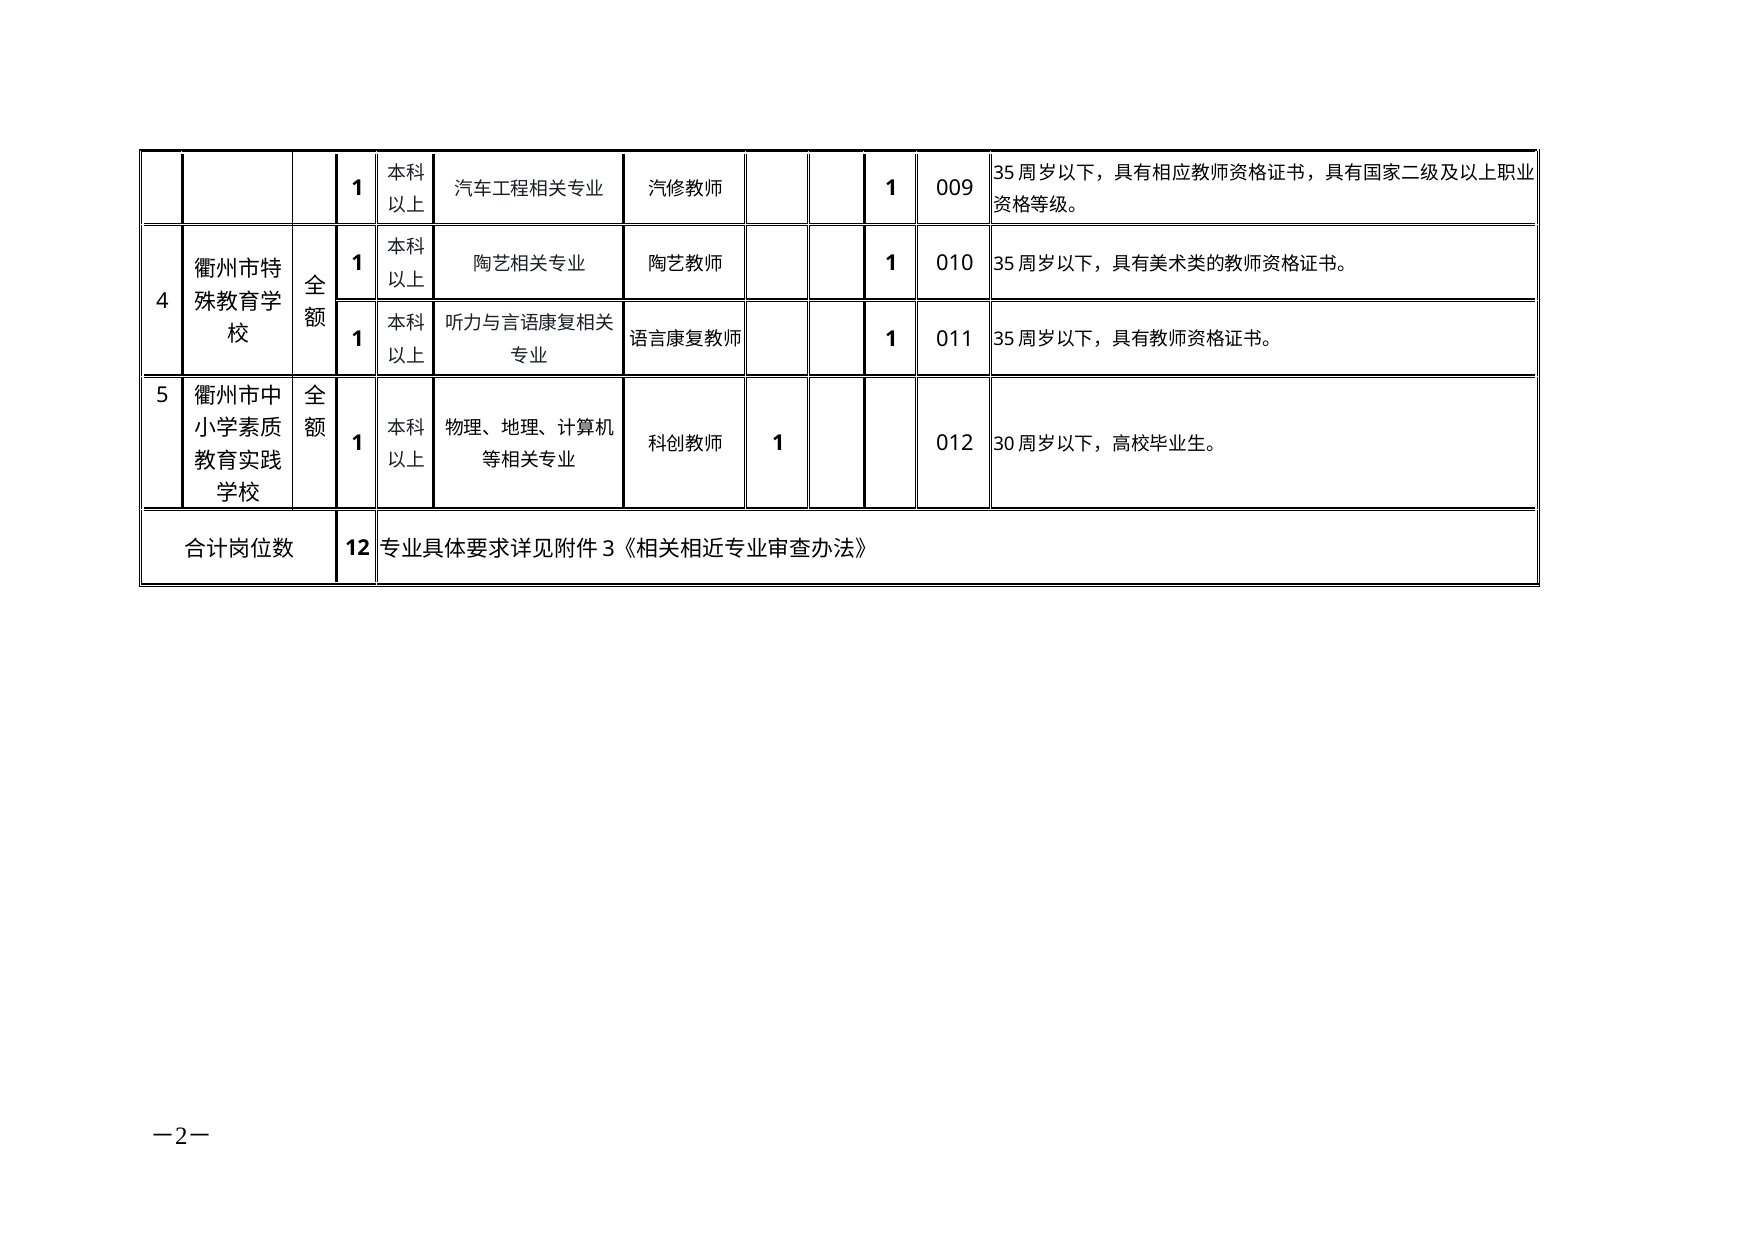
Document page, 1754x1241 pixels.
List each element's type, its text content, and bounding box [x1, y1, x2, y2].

table_cell 全额 [293, 226, 335, 374]
table_cell 本科以上 [378, 302, 432, 374]
table_cell [746, 152, 809, 222]
table_cell 1 [336, 152, 377, 222]
table_cell 本科以上 [378, 226, 432, 298]
table_cell 衢州市中小学素质教育实践学校 [184, 378, 292, 507]
table_cell 陶艺教师 [625, 226, 744, 298]
table_cell 011 [918, 302, 989, 374]
table_cell 010 [918, 226, 989, 298]
table_cell 1 [338, 378, 375, 507]
table_cell 1 [866, 226, 915, 298]
table_cell 1 [747, 378, 807, 507]
table_cell 1 [338, 302, 375, 374]
table_cell [810, 226, 863, 298]
table_cell 1 [864, 152, 916, 222]
table_cell 35周岁以下，具有相应教师资格证书，具有国家二级及以上职业资格等级。 [991, 149, 1538, 222]
table_cell 35周岁以下，具有美术类的教师资格证书。 [992, 223, 1537, 298]
table_cell 合计岗位数 [142, 507, 336, 583]
table_cell 全额 [293, 378, 335, 507]
table_cell 1 [866, 302, 915, 374]
table_cell [809, 151, 864, 222]
table_cell 本科以上 [378, 378, 432, 507]
table_cell [747, 226, 807, 298]
table_cell 汽修教师 [623, 152, 746, 222]
table_cell 陶艺相关专业 [435, 226, 622, 298]
table_cell 1 [338, 226, 375, 298]
table_cell 30周岁以下，高校毕业生。 [992, 374, 1537, 507]
table_cell 物理、地理、计算机等相关专业 [435, 378, 622, 507]
table_cell 语言康复教师 [625, 302, 744, 374]
table_cell 12 [336, 511, 377, 583]
table_cell 009 [916, 152, 991, 222]
table_cell [866, 378, 915, 507]
table_cell [810, 302, 863, 374]
table_cell 专业具体要求详见附件3《相关相近专业审查办法》 [377, 507, 1537, 583]
table_cell 本科以上 [377, 152, 433, 222]
table_cell 科创教师 [625, 378, 744, 507]
table_cell [747, 302, 807, 374]
table_cell 4 [142, 223, 181, 374]
table_cell 012 [918, 378, 989, 507]
table_cell 衢州市特殊教育学校 [184, 226, 292, 374]
table_cell 汽车工程相关专业 [433, 152, 623, 222]
table_cell [810, 378, 863, 507]
table_cell 5 [142, 374, 181, 507]
table_cell 听力与言语康复相关专业 [435, 302, 622, 374]
table_cell 35周岁以下，具有教师资格证书。 [992, 298, 1537, 374]
